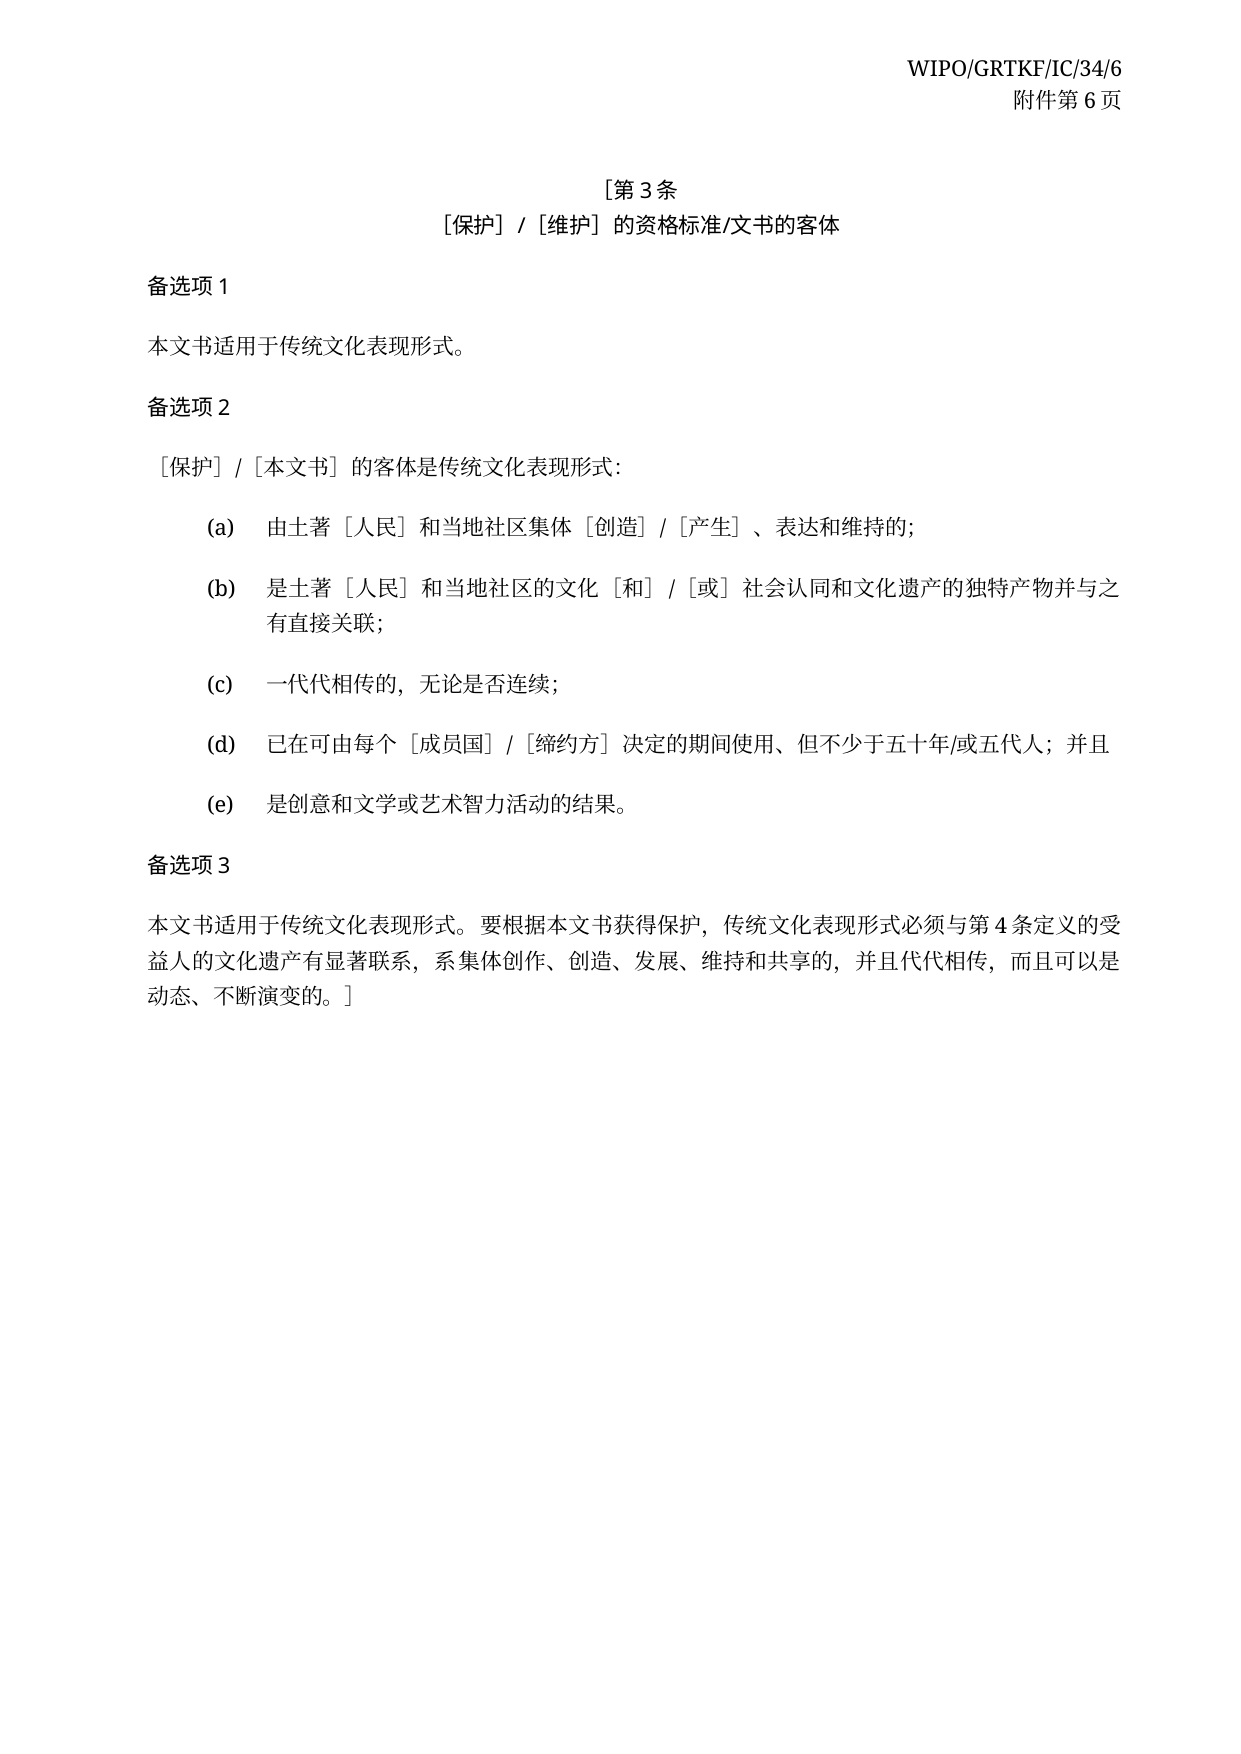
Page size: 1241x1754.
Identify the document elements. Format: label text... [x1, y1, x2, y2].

text (a) 由土著［人民］和当地社区集体［创造］/［产生］、表达和维持的； [207, 507, 1122, 542]
text (e) 是创意和文学或艺术智力活动的结果。 [207, 784, 1122, 819]
text 备选项3 [148, 844, 1122, 880]
text 备选项2 [148, 386, 1122, 421]
text (c) 一代代相传的，无论是否连续； [207, 663, 1122, 698]
text (d) 已在可由每个［成员国］/［缔约方］决定的期间使用、但不少于五十年/或五代人；并且 [207, 723, 1122, 759]
text 本文书适用于传统文化表现形式。 [148, 326, 1122, 361]
text ［第3条 ［保护］/［维护］的资格标准/文书的客体 [148, 169, 1122, 240]
text ［保护］/［本文书］的客体是传统文化表现形式： [148, 446, 1122, 482]
text (b) 是土著［人民］和当地社区的文化［和］/［或］社会认同和文化遗产的独特产物并与之有直接关联； [207, 567, 1122, 638]
text 本文书适用于传统文化表现形式。要根据本文书获得保护，传统文化表现形式必须与第4条定义的受益人的文化遗产有显著联系，系集体创作、创造、发展、维持和共享的，并且代代相传，而且可以是动态、不断演变的。］ [148, 905, 1122, 1011]
text 备选项1 [148, 265, 1122, 301]
